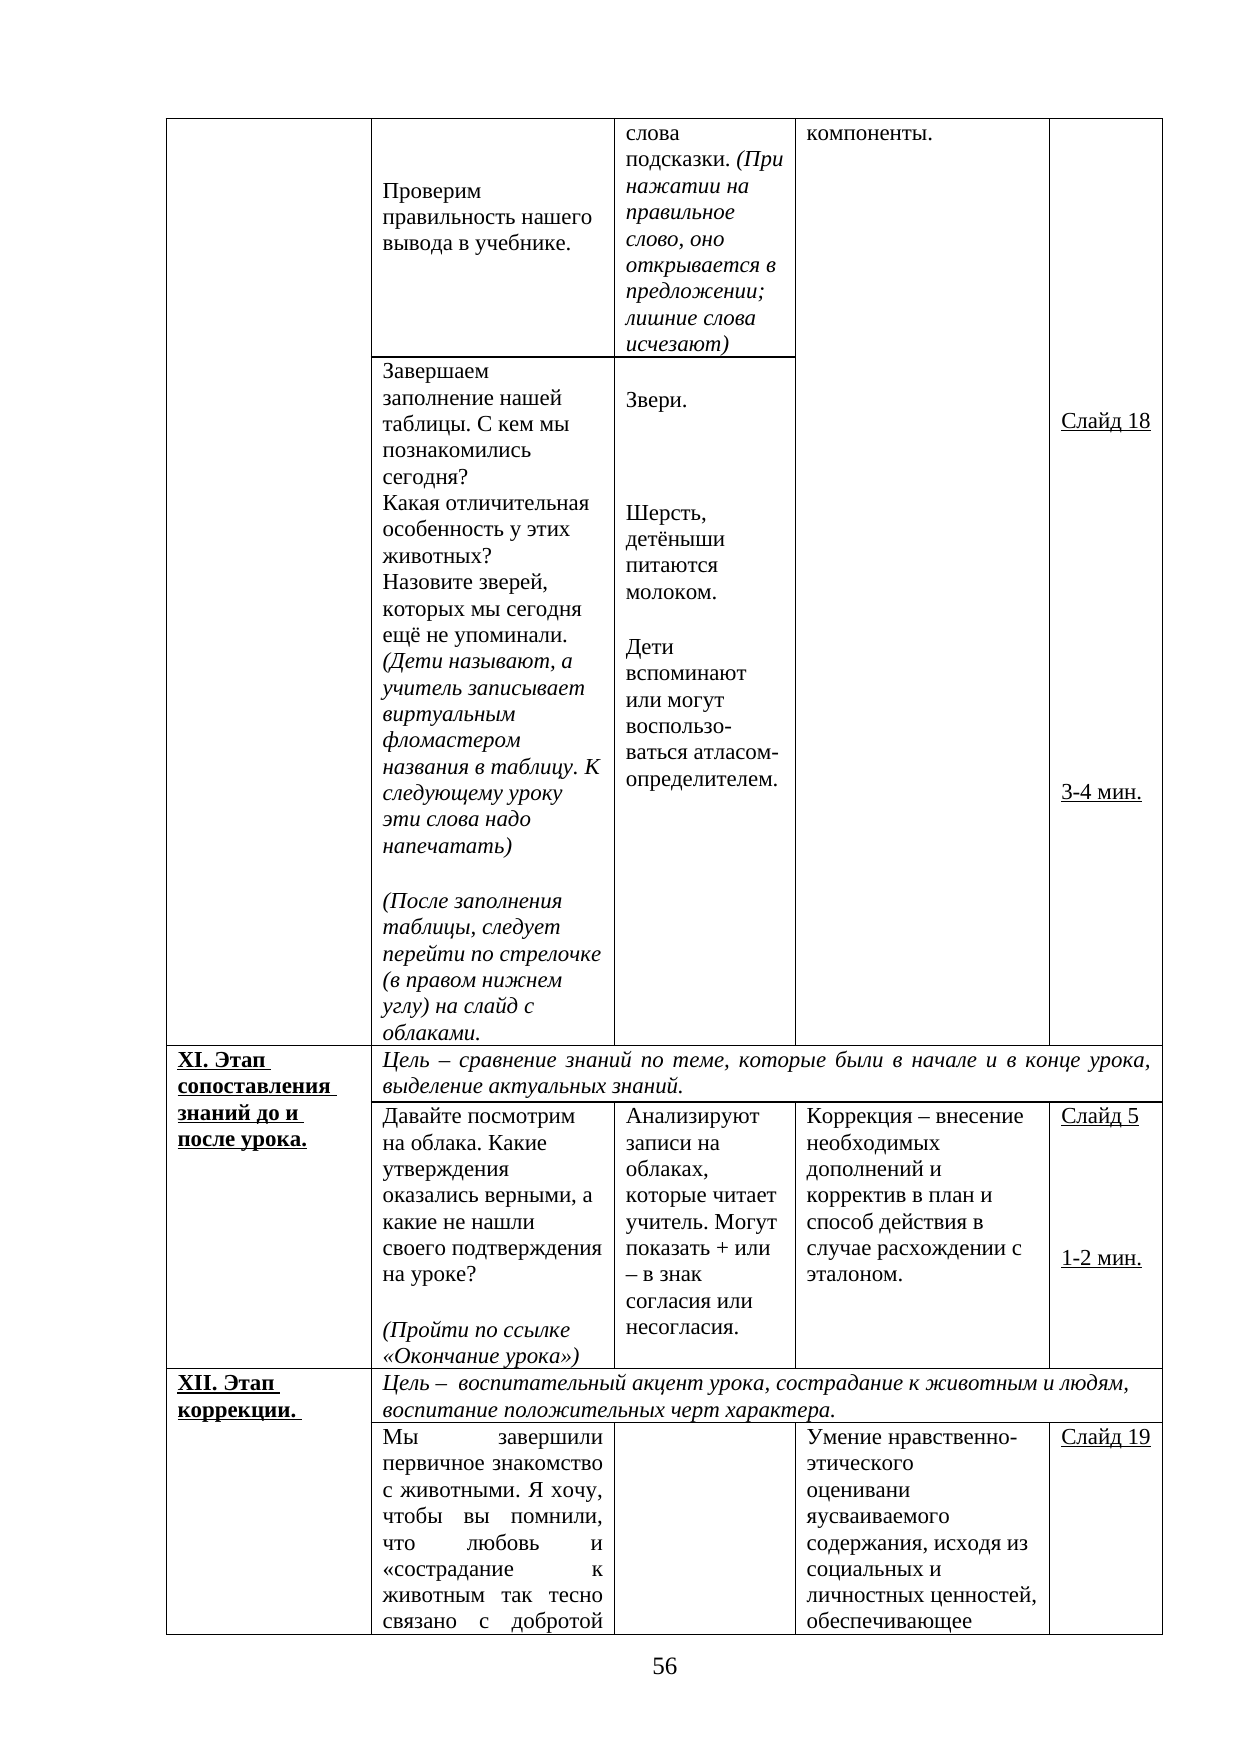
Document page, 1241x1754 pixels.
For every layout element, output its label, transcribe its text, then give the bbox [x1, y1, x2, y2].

table_cell Звери. Шерсть, детёныши питаются молоком. Дети вспоминают или могут воспользоваться атласом-определителем. [615, 358, 795, 1045]
table_cell Слайд 5 1-2 мин. [1050, 1103, 1162, 1368]
table_cell Цель – воспитательный акцент урока, сострадание к животным и людям, воспитание положительных черт характера. [372, 1369, 1162, 1422]
table_cell XII. Этап коррекции. [167, 1369, 371, 1634]
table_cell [615, 119, 795, 356]
table_cell Коррекция – внесение необходимых дополнений и корректив в план и способ действия в случае расхождении с эталоном. [796, 1103, 1049, 1368]
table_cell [372, 119, 614, 356]
table_cell Цель – сравнение знаний по теме, которые были в начале и в конце урока, выделение актуальных знаний. [372, 1046, 1162, 1101]
table_cell Завершаем заполнение нашей таблицы. С кем мы познакомились сегодня? Какая отличительная особенность у этих животных? Назовите зверей, которых мы сегодня ещё не упоминали. (Дети называют, а учитель записывает виртуальным фломастером названия в таблицу. К следующему уроку эти слова надо напечатать) (После заполнения таблицы, следует перейти по стрелочке (в правом нижнем углу) на слайд с облаками. [372, 358, 614, 1045]
table_cell [615, 1423, 795, 1634]
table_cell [796, 1423, 1049, 1634]
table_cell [1050, 119, 1162, 1045]
table_cell XI. Этап сопоставления знаний до и после урока. [167, 1046, 371, 1368]
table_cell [796, 119, 1049, 1045]
table_cell Слайд 19 1 мин. [1050, 1423, 1162, 1634]
table_cell Давайте посмотрим на облака. Какие утверждения оказались верными, а какие не нашли своего подтверждения на уроке? (Пройти по ссылке «Окончание урока») [372, 1103, 614, 1368]
table_cell Анализируют записи на облаках, которые читает учитель. Могут показать + или – в знак согласия или несогласия. [615, 1103, 795, 1368]
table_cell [372, 1423, 614, 1634]
